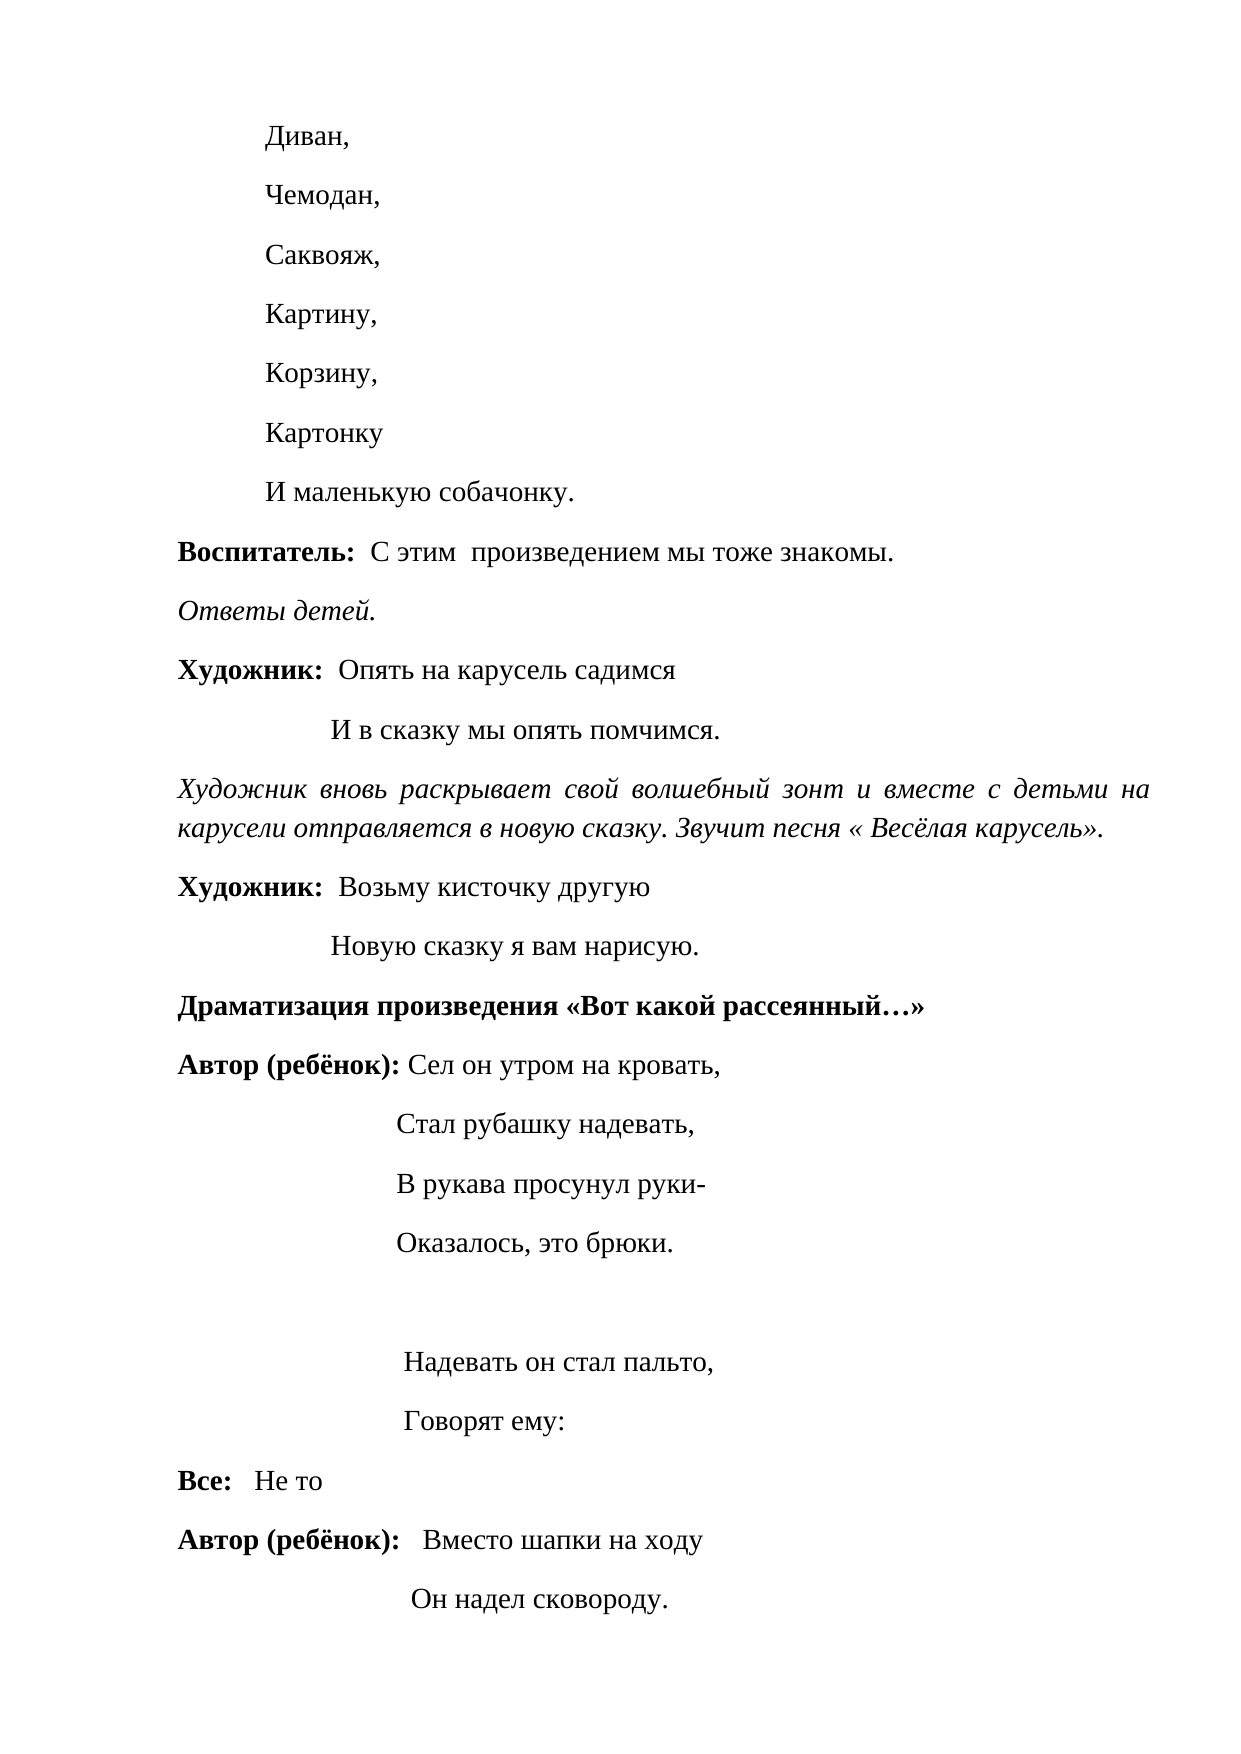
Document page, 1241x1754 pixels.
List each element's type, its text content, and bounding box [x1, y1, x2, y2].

text Картонку [177, 415, 1152, 448]
text Оказалось, это брюки. [177, 1225, 1152, 1259]
text Диван, [177, 118, 1152, 152]
text Он надел сковороду. [177, 1582, 1152, 1615]
text Художник: Возьму кисточку другую [177, 869, 1152, 903]
text Ответы детей. [177, 593, 1152, 627]
text Саквояж, [177, 237, 1152, 270]
text И маленькую собачонку. [177, 474, 1152, 508]
text Стал рубашку надевать, [177, 1107, 1152, 1140]
text Автор (ребёнок): Сел он утром на кровать, [177, 1047, 1152, 1081]
text Надевать он стал пальто, [177, 1344, 1152, 1378]
text Говорят ему: [177, 1403, 1152, 1437]
text Чемодан, [177, 177, 1152, 211]
text Картину, [177, 296, 1152, 330]
text Художник вновь раскрывает свой волшебный зонт и вместе с детьми на карусели отправляется в новую сказку. Звучит песня « Весёлая карусель». [177, 771, 1152, 843]
text Драматизация произведения «Вот какой рассеянный…» [177, 988, 1152, 1021]
text И в сказку мы опять помчимся. [177, 712, 1152, 745]
text Новую сказку я вам нарисую. [177, 928, 1152, 962]
text Автор (ребёнок): Вместо шапки на ходу [177, 1522, 1152, 1556]
text Все: Не то [177, 1463, 1152, 1496]
text Художник: Опять на карусель садимся [177, 652, 1152, 686]
text Воспитатель: С этим произведением мы тоже знакомы. [177, 534, 1152, 567]
text В рукава просунул руки- [177, 1166, 1152, 1199]
text Корзину, [177, 356, 1152, 389]
